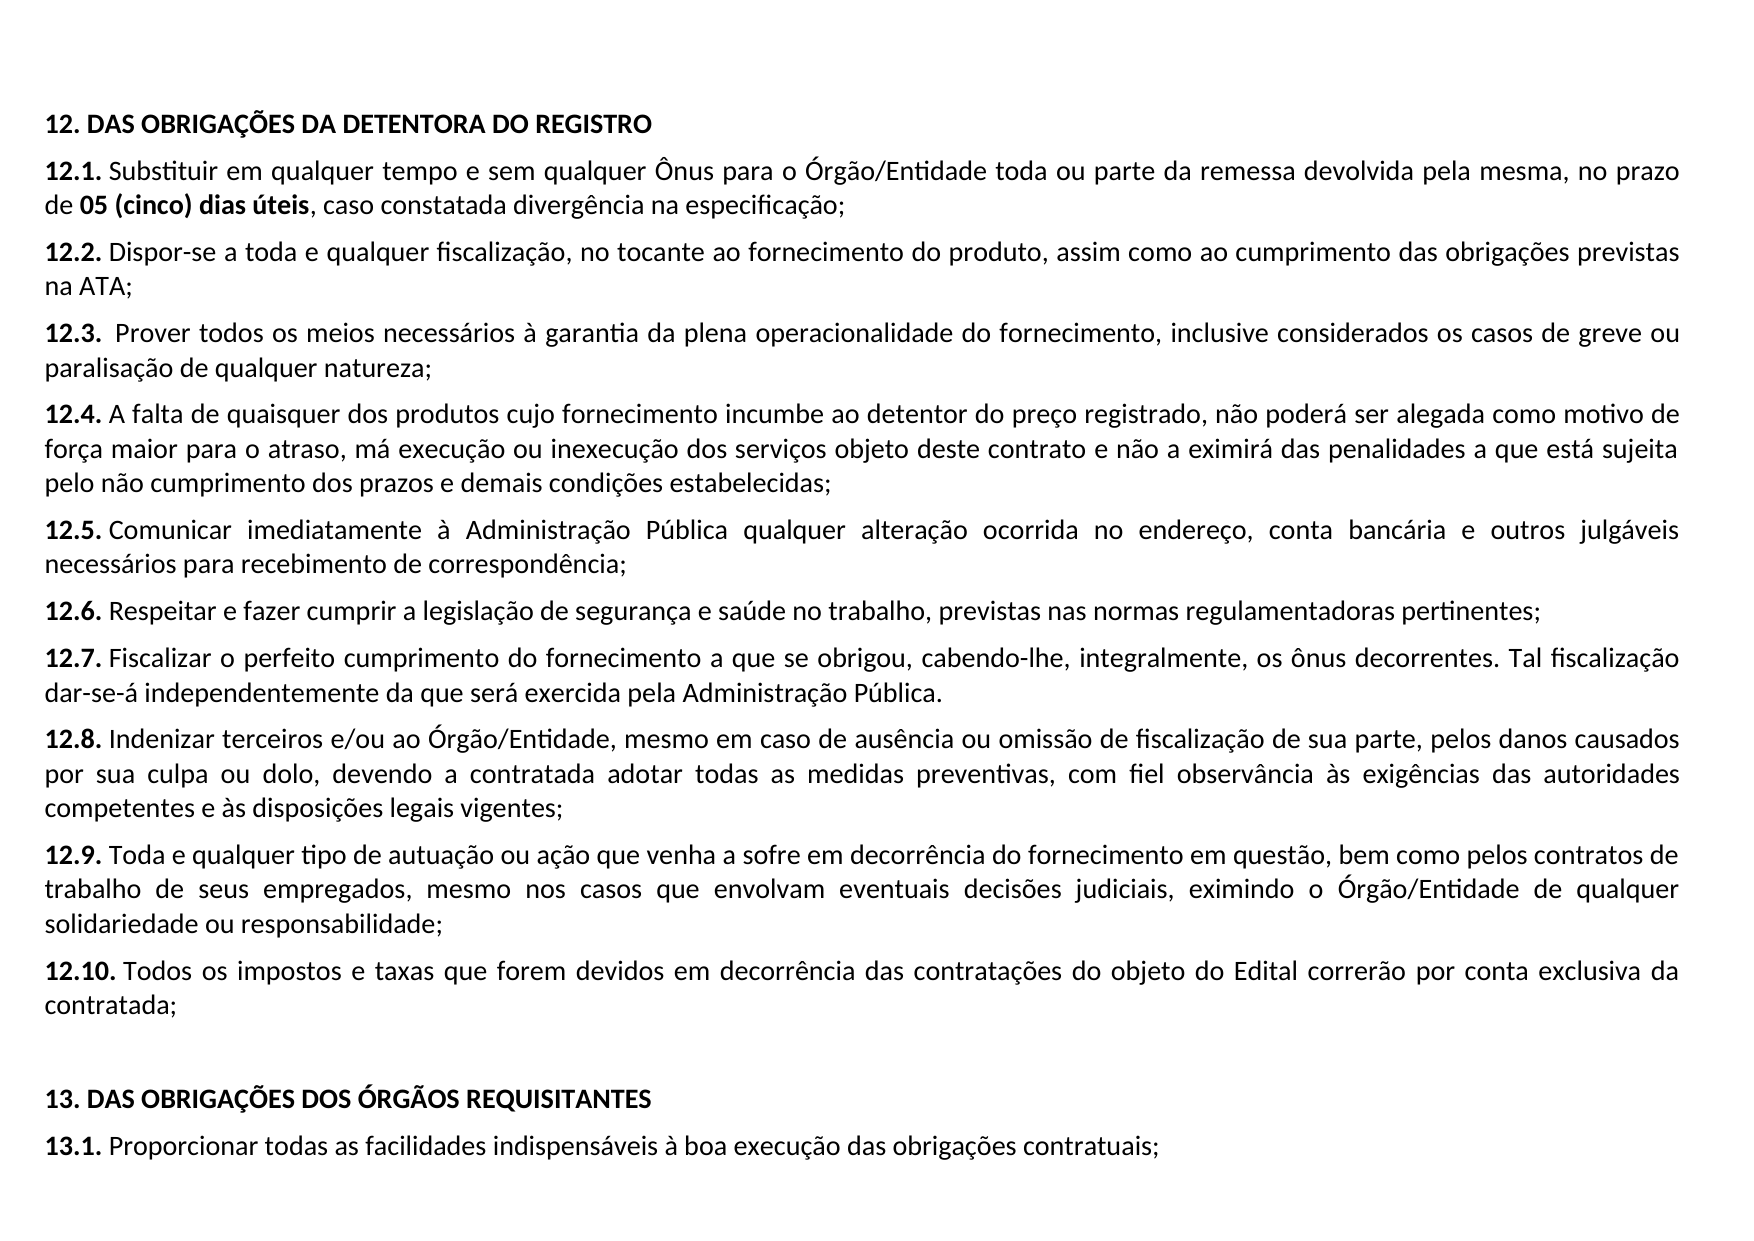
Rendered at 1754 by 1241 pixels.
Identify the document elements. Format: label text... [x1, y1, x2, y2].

text 12.6. Respeitar e fazer cumprir a legislação de segurança e saúde no trabalho, previstas nas normas regulamentadoras pertinentes; [44, 593, 1682, 628]
text 12.7. Fiscalizar o perfeito cumprimento do fornecimento a que se obrigou, cabendo-lhe, integralmente, os ônus decorrentes. Tal fiscalização dar-se-á independentemente da que será exercida pela Administração Pública. [44, 640, 1682, 709]
text 12.5. Comunicar imediatamente à Administração Pública qualquer alteração ocorrida no endereço, conta bancária e outros julgáveis necessários para recebimento de correspondência; [44, 512, 1682, 581]
text 12.1. Substituir em qualquer tempo e sem qualquer Ônus para o Órgão/Entidade toda ou parte da remessa devolvida pela mesma, no prazo de 05 (cinco) dias úteis, caso constatada divergência na especificação; [44, 153, 1682, 222]
text 13.1. Proporcionar todas as facilidades indispensáveis à boa execução das obrigações contratuais; [44, 1128, 1682, 1162]
text 12.8. Indenizar terceiros e/ou ao Órgão/Entidade, mesmo em caso de ausência ou omissão de fiscalização de sua parte, pelos danos causados por sua culpa ou dolo, devendo a contratada adotar todas as medidas preventivas, com fiel observância às exigências das autoridades competentes e às disposições legais vigentes; [44, 722, 1682, 825]
text 12.10. Todos os impostos e taxas que forem devidos em decorrência das contratações do objeto do Edital correrão por conta exclusiva da contratada; [44, 953, 1682, 1022]
text 13. DAS OBRIGAÇÕES DOS ÓRGÃOS REQUISITANTES [44, 1081, 1682, 1115]
text 12.3. Prover todos os meios necessários à garantia da plena operacionalidade do fornecimento, inclusive considerados os casos de greve ou paralisação de qualquer natureza; [44, 315, 1682, 384]
text 12. DAS OBRIGAÇÕES DA DETENTORA DO REGISTRO [44, 106, 1682, 140]
text 12.2. Dispor-se a toda e qualquer fiscalização, no tocante ao fornecimento do produto, assim como ao cumprimento das obrigações previstas na ATA; [44, 234, 1682, 303]
text 12.4. A falta de quaisquer dos produtos cujo fornecimento incumbe ao detentor do preço registrado, não poderá ser alegada como motivo de força maior para o atraso, má execução ou inexecução dos serviços objeto deste contrato e não a eximirá das penalidades a que está sujeita pelo não cumprimento dos prazos e demais condições estabelecidas; [44, 397, 1682, 500]
text 12.9. Toda e qualquer tipo de autuação ou ação que venha a sofre em decorrência do fornecimento em questão, bem como pelos contratos de trabalho de seus empregados, mesmo nos casos que envolvam eventuais decisões judiciais, eximindo o Órgão/Entidade de qualquer solidariedade ou responsabilidade; [44, 837, 1682, 940]
